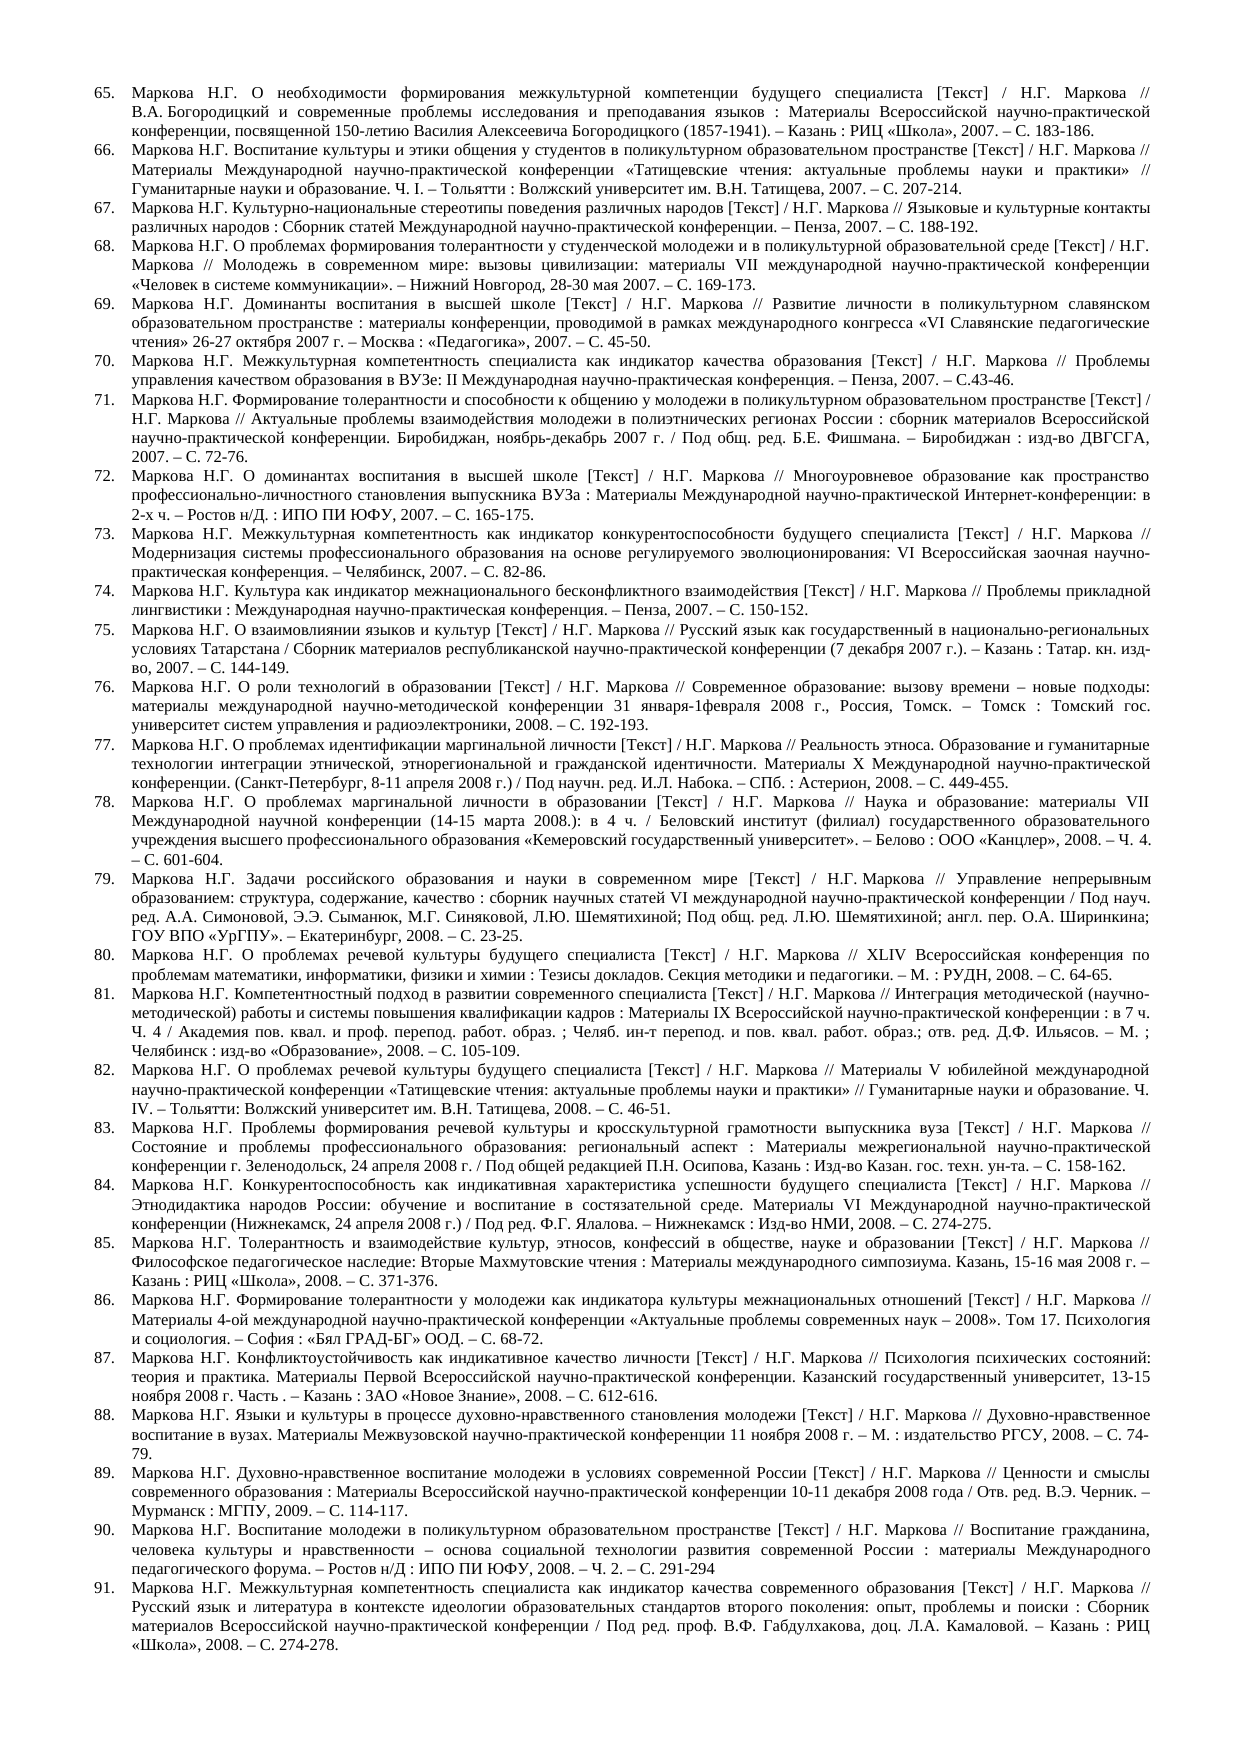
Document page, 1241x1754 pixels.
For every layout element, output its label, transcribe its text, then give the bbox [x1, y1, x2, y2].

list Маркова Н.Г. О проблемах формирования толерантности у студенческой молодежи и в поликультурной образовательной среде [Текст] / Н.Г. Маркова // Молодежь в современном мире: вызовы цивилизации: материалы VII международной научно-практической конференции «Человек в системе коммуникации». – Нижний Новгород, 28-30 мая 2007. – С. 169-173. [94, 236, 1152, 293]
list Маркова Н.Г. Духовно-нравственное воспитание молодежи в условиях современной России [Текст] / Н.Г. Маркова // Ценности и смыслы современного образования : Материалы Всероссийской научно-практической конференции 10-11 декабря 2008 года / Отв. ред. В.Э. Черник. – Мурманск : МГПУ, 2009. – С. 114-117. [94, 1463, 1152, 1520]
list Маркова Н.Г. Проблемы формирования речевой культуры и кросскультурной грамотности выпускника вуза [Текст] / Н.Г. Маркова // Состояние и проблемы профессионального образования: региональный аспект : Материалы межрегиональной научно-практической конференции г. Зеленодольск, 24 апреля . / Под общей редакцией П.Н. Осипова, Казань : Изд-во Казан. гос. техн. ун-та. – С. 158-162. [94, 1118, 1152, 1175]
list Маркова Н.Г. Межкультурная компетентность специалиста как индикатор качества образования [Текст] / Н.Г. Маркова // Проблемы управления качеством образования в ВУЗе: II Международная научно-практическая конференция. – Пенза, 2007. – С.43-46. [94, 351, 1152, 389]
list Маркова Н.Г. О взаимовлиянии языков и культур [Текст] / Н.Г. Маркова // Русский язык как государственный в национально-региональных условиях Татарстана / Сборник материалов республиканской научно-практической конференции (7 декабря .). – Казань : Татар. кн. изд-во, 2007. – С. 144-149. [94, 619, 1152, 677]
list Маркова Н.Г. Воспитание молодежи в поликультурном образовательном пространстве [Текст] / Н.Г. Маркова // Воспитание гражданина, человека культуры и нравственности – основа социальной технологии развития современной России : материалы Международного педагогического форума. – Ростов н/Д : ИПО ПИ ЮФУ, 2008. – Ч. 2. – С. 291-294 [94, 1520, 1152, 1578]
list Маркова Н.Г. Воспитание культуры и этики общения у студентов в поликультурном образовательном пространстве [Текст] / Н.Г. Маркова // Материалы Международной научно-практической конференции «Татищевские чтения: актуальные проблемы науки и практики» // Гуманитарные науки и образование. Ч. I. – Тольятти : Волжский университет им. В.Н. Татищева, 2007. – С. 207-214. [94, 140, 1152, 198]
list Маркова Н.Г. Культура как индикатор межнационального бесконфликтного взаимодействия [Текст] / Н.Г. Маркова // Проблемы прикладной лингвистики : Международная научно-практическая конференция. – Пенза, 2007. – С. 150-152. [94, 581, 1152, 619]
list Маркова Н.Г. О необходимости формирования межкультурной компетенции будущего специалиста [Текст] / Н.Г. Маркова // В.А. Богородицкий и современные проблемы исследования и преподавания языков : Материалы Всероссийской научно-практической конференции, посвященной 150-летию Василия Алексеевича Богородицкого (1857-1941). – Казань : РИЦ «Школа», 2007. – С. 183-186. [94, 83, 1152, 140]
list Маркова Н.Г. Межкультурная компетентность специалиста как индикатор качества современного образования [Текст] / Н.Г. Маркова // Русский язык и литература в контексте идеологии образовательных стандартов второго поколения: опыт, проблемы и поиски : Сборник материалов Всероссийской научно-практической конференции / Под ред. проф. В.Ф. Габдулхакова, доц. Л.А. Камаловой. – Казань : РИЦ «Школа», 2008. – С. 274-278. [94, 1578, 1152, 1654]
list Маркова Н.Г. Доминанты воспитания в высшей школе [Текст] / Н.Г. Маркова // Развитие личности в поликультурном славянском образовательном пространстве : материалы конференции, проводимой в рамках международного конгресса «VI Славянские педагогические чтения» 26-27 октября . – Москва : «Педагогика», 2007. – С. 45-50. [94, 293, 1152, 351]
list Маркова Н.Г. Толерантность и взаимодействие культур, этносов, конфессий в обществе, науке и образовании [Текст] / Н.Г. Маркова // Философское педагогическое наследие: Вторые Махмутовские чтения : Материалы международного симпозиума. Казань, 15-16 мая . – Казань : РИЦ «Школа», 2008. – С. 371-376. [94, 1233, 1152, 1290]
list Маркова Н.Г. Формирование толерантности у молодежи как индикатора культуры межнациональных отношений [Текст] / Н.Г. Маркова // Материалы 4-ой международной научно-практической конференции «Актуальные проблемы современных наук – 2008». Том 17. Психология и социология. – София : «Бял ГРАД-БГ» ООД. – С. 68-72. [94, 1290, 1152, 1348]
list Маркова Н.Г. Языки и культуры в процессе духовно-нравственного становления молодежи [Текст] / Н.Г. Маркова // Духовно-нравственное воспитание в вузах. Материалы Межвузовской научно-практической конференции 11 ноября . – М. : издательство РГСУ, 2008. – С. 74-79. [94, 1405, 1152, 1463]
list Маркова Н.Г. Компетентностный подход в развитии современного специалиста [Текст] / Н.Г. Маркова // Интеграция методической (научно-методической) работы и системы повышения квалификации кадров : Материалы IX Всероссийской научно-практической конференции : в 7 ч. Ч. 4 / Академия пов. квал. и проф. перепод. работ. образ. ; Челяб. ин-т перепод. и пов. квал. работ. образ.; отв. ред. Д.Ф. Ильясов. – М. ; Челябинск : изд-во «Образование», 2008. – С. 105-109. [94, 983, 1152, 1060]
list Маркова Н.Г. О доминантах воспитания в высшей школе [Текст] / Н.Г. Маркова // Многоуровневое образование как пространство профессионально-личностного становления выпускника ВУЗа : Материалы Международной научно-практической Интернет-конференции: в 2-х ч. – Ростов н/Д. : ИПО ПИ ЮФУ, 2007. – С. 165-175. [94, 466, 1152, 523]
list Маркова Н.Г. Межкультурная компетентность как индикатор конкурентоспособности будущего специалиста [Текст] / Н.Г. Маркова // Модернизация системы профессионального образования на основе регулируемого эволюционирования: VI Всероссийская заочная научно-практическая конференция. – Челябинск, 2007. – С. 82-86. [94, 523, 1152, 581]
list Маркова Н.Г. Задачи российского образования и науки в современном мире [Текст] / Н.Г. Маркова // Управление непрерывным образованием: структура, содержание, качество : сборник научных статей VI международной научно-практической конференции / Под науч. ред. А.А. Симоновой, Э.Э. Сыманюк, М.Г. Синяковой, Л.Ю. Шемятихиной; Под общ. ред. Л.Ю. Шемятихиной; англ. пер. О.А. Ширинкина; ГОУ ВПО «УрГПУ». – Екатеринбург, 2008. – С. 23-25. [94, 868, 1152, 945]
list Маркова Н.Г. Культурно-национальные стереотипы поведения различных народов [Текст] / Н.Г. Маркова // Языковые и культурные контакты различных народов : Сборник статей Международной научно-практической конференции. – Пенза, 2007. – С. 188-192. [94, 198, 1152, 236]
list Маркова Н.Г. О проблемах речевой культуры будущего специалиста [Текст] / Н.Г. Маркова // XLIV Всероссийская конференция по проблемам математики, информатики, физики и химии : Тезисы докладов. Секция методики и педагогики. – М. : РУДН, 2008. – С. 64-65. [94, 945, 1152, 983]
list Маркова Н.Г. Конфликтоустойчивость как индикативное качество личности [Текст] / Н.Г. Маркова // Психология психических состояний: теория и практика. Материалы Первой Всероссийской научно-практической конференции. Казанский государственный университет, 13-15 ноября . Часть . – Казань : ЗАО «Новое Знание», 2008. – С. 612-616. [94, 1348, 1152, 1405]
list Маркова Н.Г. Формирование толерантности и способности к общению у молодежи в поликультурном образовательном пространстве [Текст] / Н.Г. Маркова // Актуальные проблемы взаимодействия молодежи в полиэтнических регионах России : сборник материалов Всероссийской научно-практической конференции. Биробиджан, ноябрь-декабрь . / Под общ. ред. Б.Е. Фишмана. – Биробиджан : изд-во ДВГСГА, 2007. – С. 72-76. [94, 389, 1152, 466]
list Маркова Н.Г. О проблемах идентификации маргинальной личности [Текст] / Н.Г. Маркова // Реальность этноса. Образование и гуманитарные технологии интеграции этнической, этнорегиональной и гражданской идентичности. Материалы X Международной научно-практической конференции. (Санкт-Петербург, 8-11 апреля .) / Под научн. ред. И.Л. Набока. – СПб. : Астерион, 2008. – С. 449-455. [94, 734, 1152, 792]
list Маркова Н.Г. О проблемах маргинальной личности в образовании [Текст] / Н.Г. Маркова // Наука и образование: материалы VII Международной научной конференции (14-15 марта 2008.): в 4 ч. / Беловский институт (филиал) государственного образовательного учреждения высшего профессионального образования «Кемеровский государственный университет». – Белово : ООО «Канцлер», 2008. – Ч. 4. – С. 601-604. [94, 792, 1152, 868]
list Маркова Н.Г. Конкурентоспособность как индикативная характеристика успешности будущего специалиста [Текст] / Н.Г. Маркова // Этнодидактика народов России: обучение и воспитание в состязательной среде. Материалы VI Международной научно-практической конференции (Нижнекамск, 24 апреля .) / Под ред. Ф.Г. Ялалова. – Нижнекамск : Изд-во НМИ, 2008. – С. 274-275. [94, 1175, 1152, 1233]
list Маркова Н.Г. О проблемах речевой культуры будущего специалиста [Текст] / Н.Г. Маркова // Материалы V юбилейной международной научно-практической конференции «Татищевские чтения: актуальные проблемы науки и практики» // Гуманитарные науки и образование. Ч. IV. – Тольятти: Волжский университет им. В.Н. Татищева, 2008. – С. 46-51. [94, 1060, 1152, 1118]
list Маркова Н.Г. О роли технологий в образовании [Текст] / Н.Г. Маркова // Современное образование: вызову времени – новые подходы: материалы международной научно-методической конференции 31 января-1февраля ., Россия, Томск. – Томск : Томский гос. университет систем управления и радиоэлектроники, 2008. – С. 192-193. [94, 677, 1152, 734]
